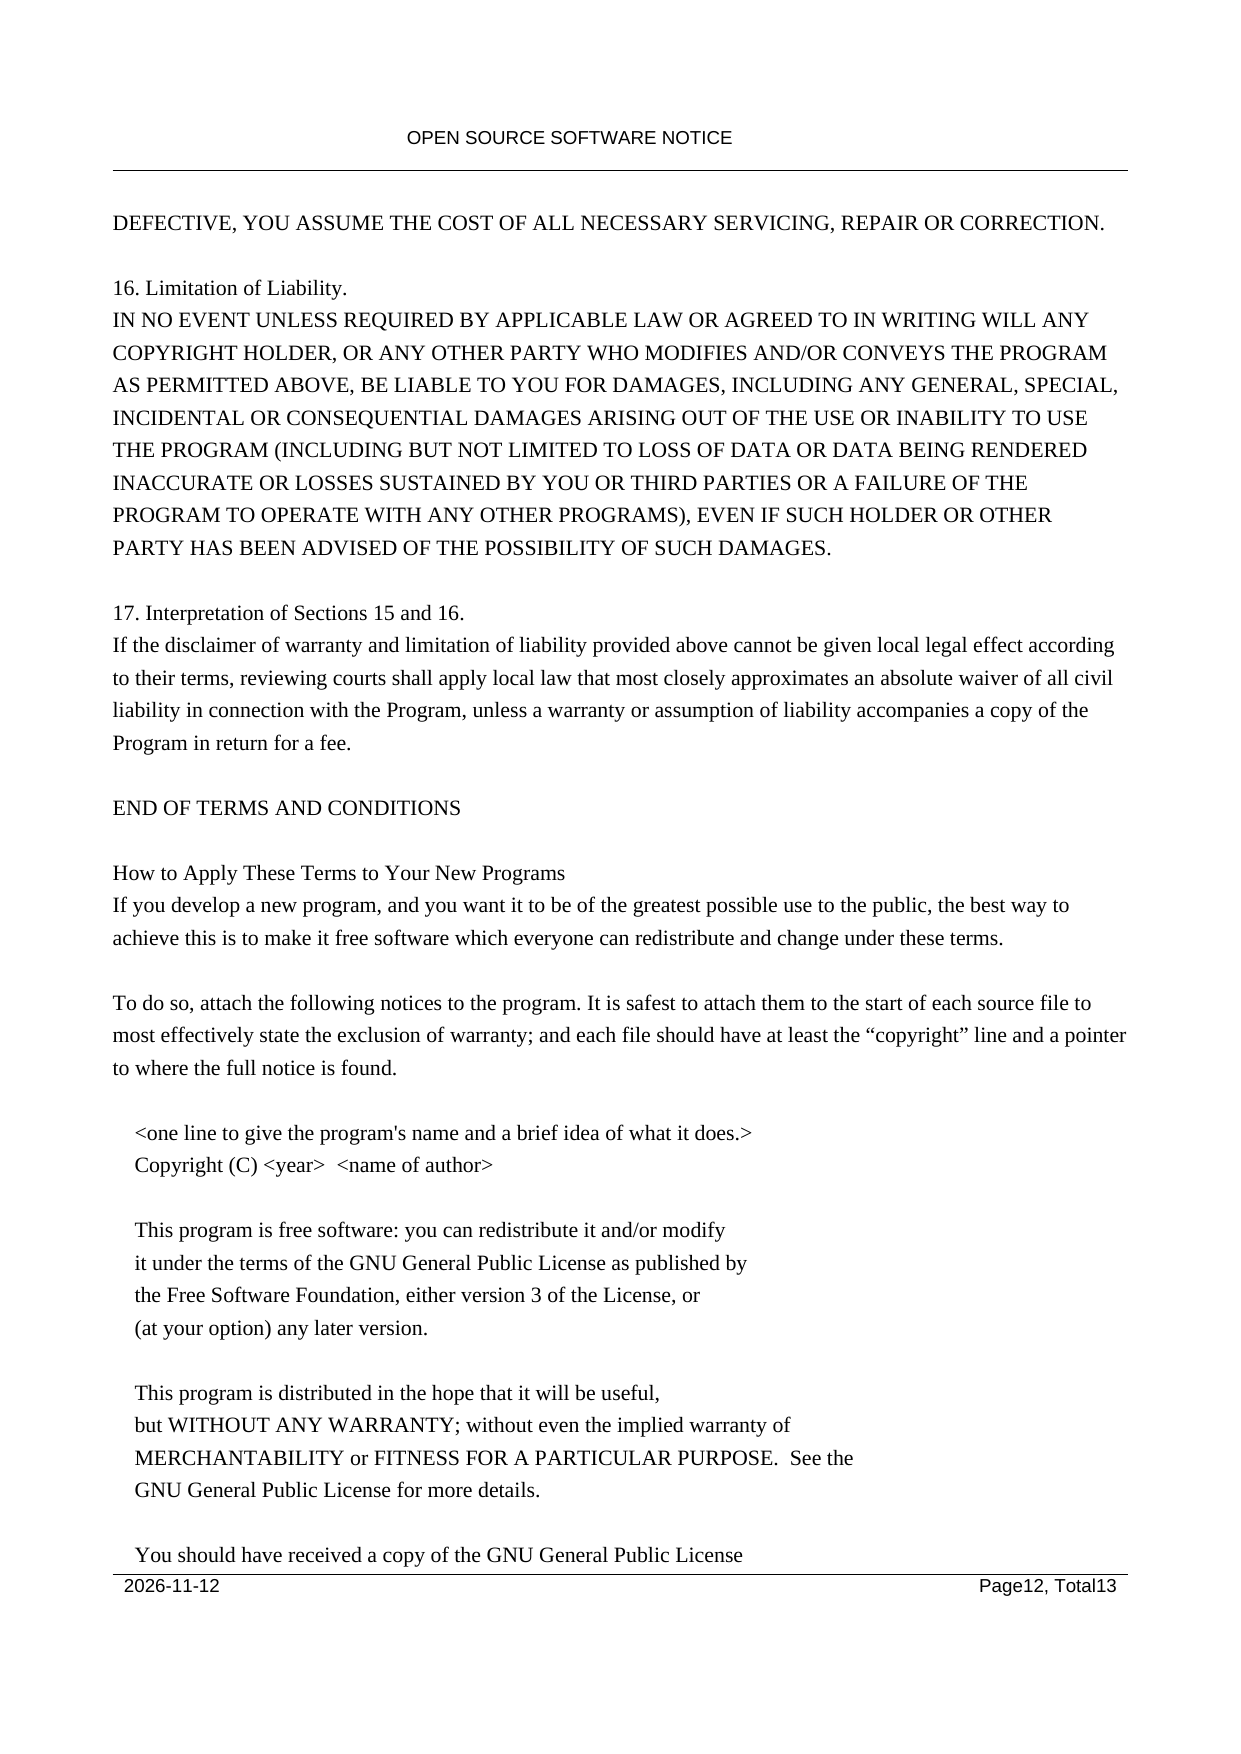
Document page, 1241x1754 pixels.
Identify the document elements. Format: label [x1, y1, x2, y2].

text [112, 206, 1128, 1571]
